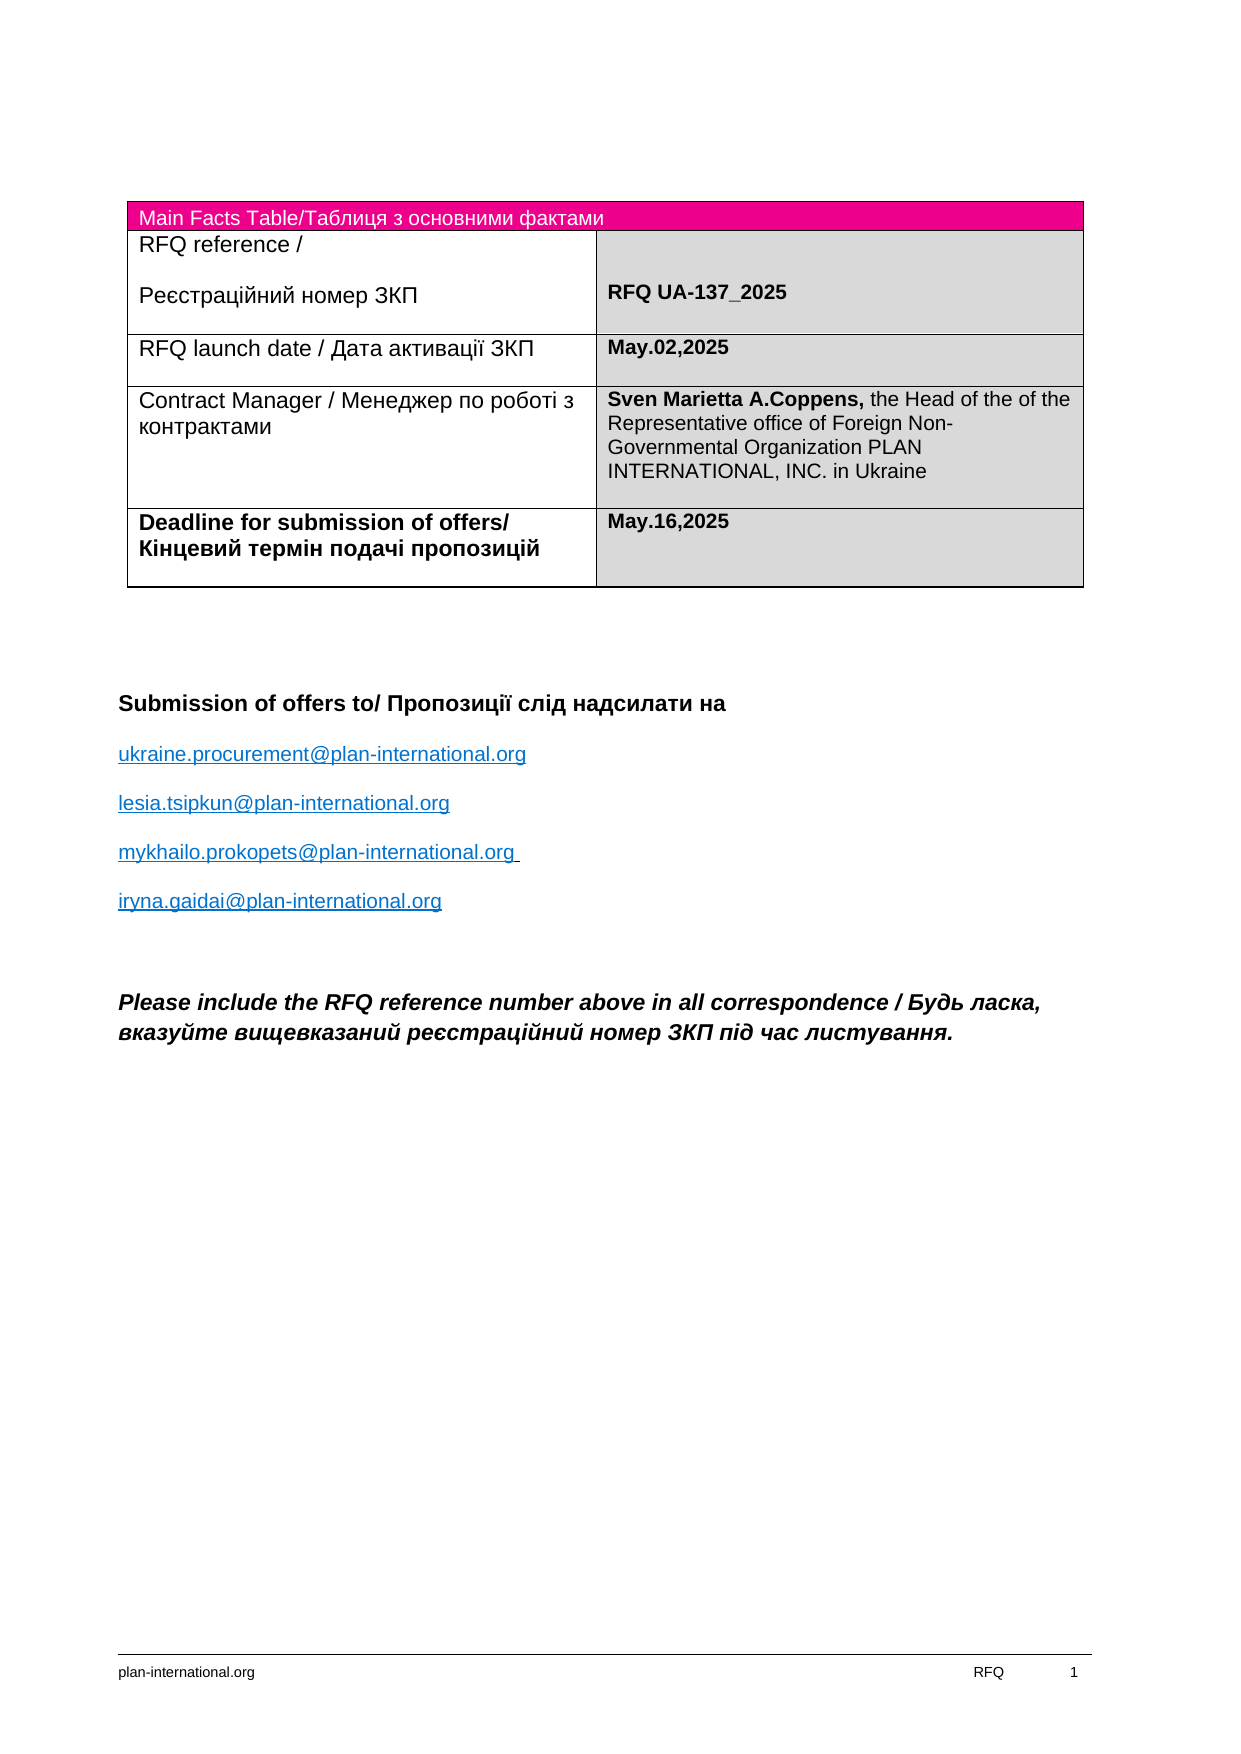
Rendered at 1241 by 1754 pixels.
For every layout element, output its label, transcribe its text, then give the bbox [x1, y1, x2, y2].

text lesia.tsipkun@plan-international.org [118, 791, 1092, 814]
table_cell May.16,2025 [597, 509, 1083, 586]
table_cell Deadline for submission of offers/ Кінцевий термін подачі пропозицій [128, 509, 596, 586]
table_cell May.02,2025 [597, 335, 1083, 386]
table_header Main Facts Table/Таблиця з основними фактами [128, 202, 1083, 230]
text Submission of offers to/ Пропозиції слід надсилати на [118, 690, 1092, 717]
table_cell Contract Manager / Менеджер по роботі з контрактами [128, 387, 596, 508]
table_cell Sven Marietta A.Coppens, the Head of the of the Representative office of Foreign Non-Governmental Organization PLAN INTERNATIONAL, INC. in Ukraine [597, 387, 1083, 508]
text Please include the RFQ reference number above in all correspondence / Будь ласка, вказуйте вищевказаний реєстраційний номер ЗКП під час листування. [118, 989, 1092, 1045]
text ukraine.procurement@plan-international.org [118, 742, 1092, 766]
table_cell RFQ UA-137_2025 [597, 231, 1083, 333]
table_cell RFQ reference / Реєстраційний номер ЗКП [128, 231, 596, 333]
text iryna.gaidai@plan-international.org [118, 888, 1092, 912]
table_cell RFQ launch date / Дата активації ЗКП [128, 335, 596, 386]
text mykhailo.prokopets@plan-international.org [118, 839, 1092, 863]
